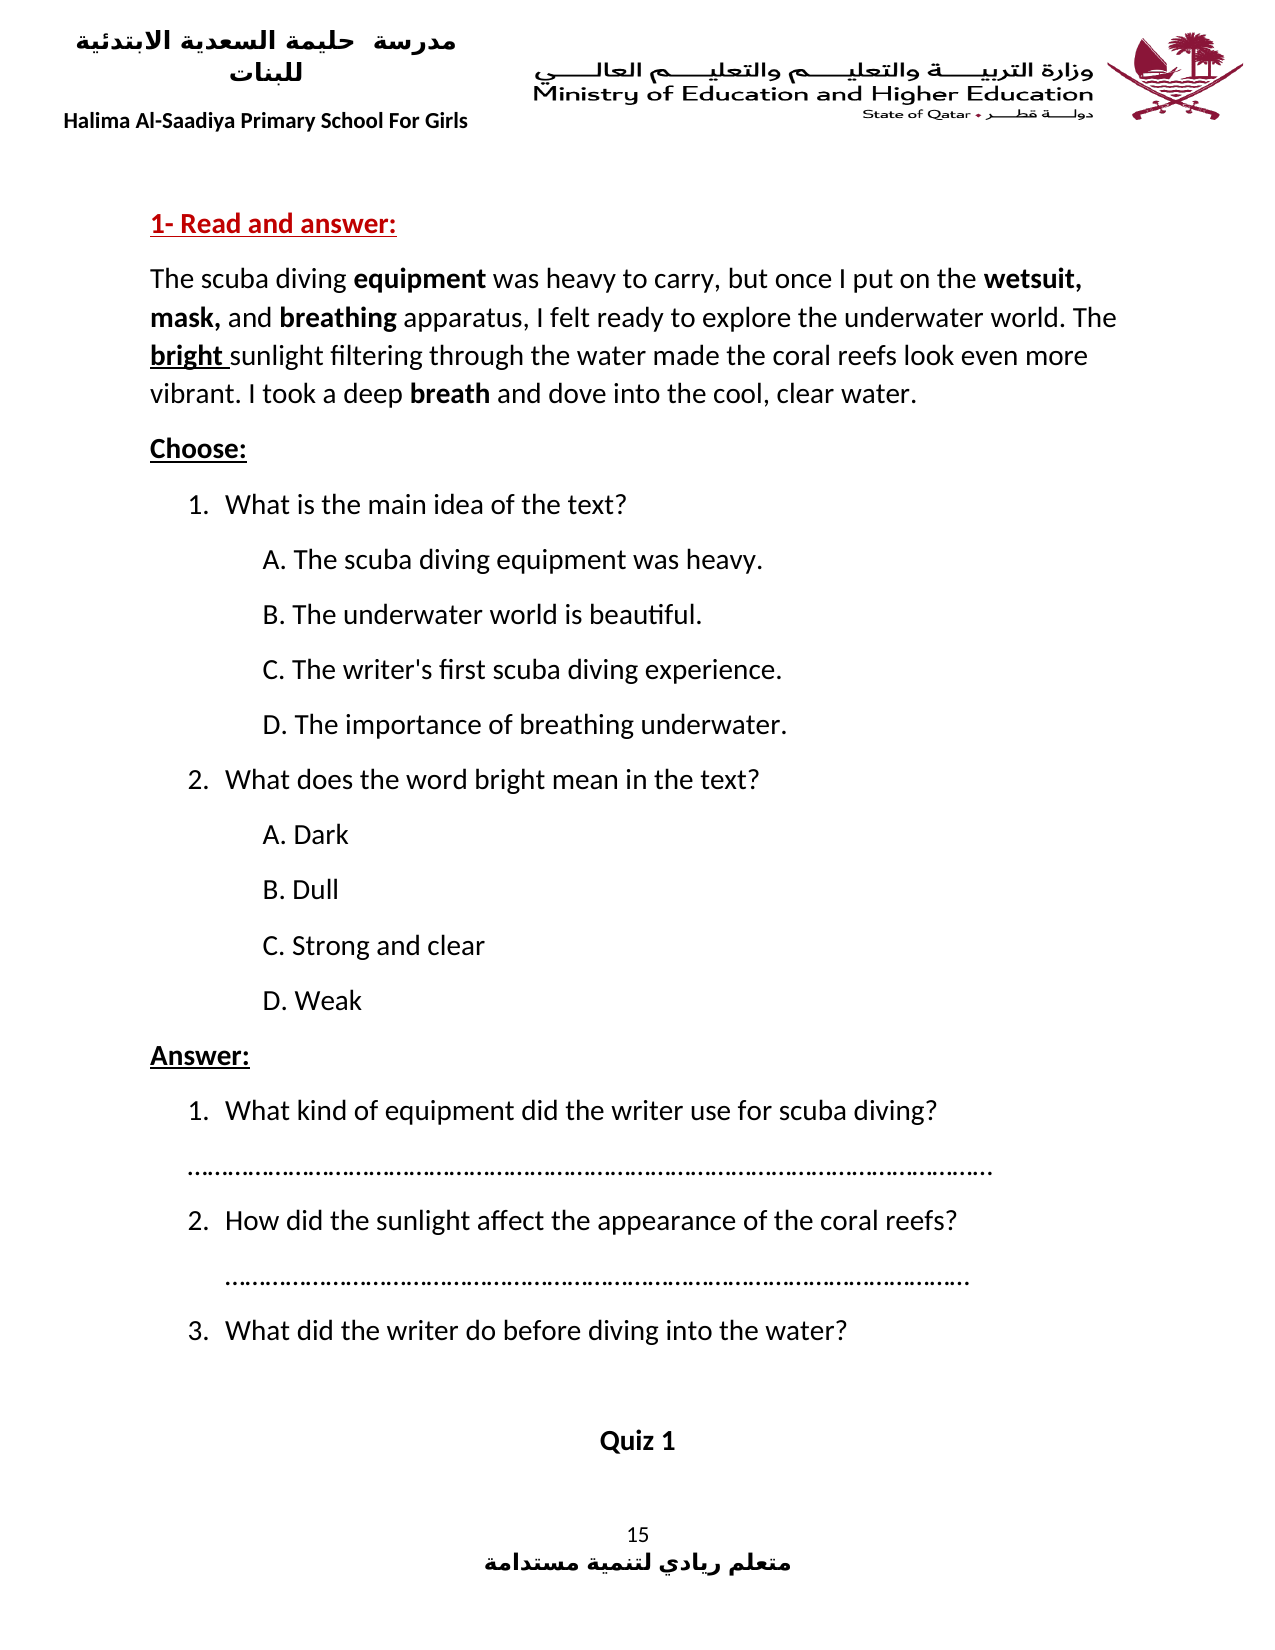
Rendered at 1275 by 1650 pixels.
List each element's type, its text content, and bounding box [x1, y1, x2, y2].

text Choose: [150, 431, 1125, 466]
text Answer: [150, 1037, 1125, 1072]
text D. The importance of breathing underwater. [262, 706, 1125, 742]
text B. The underwater world is beautiful. [262, 596, 1125, 632]
text C. Strong and clear [262, 927, 1125, 962]
text The scuba diving equipment was heavy to carry, but once I put on the wetsuit, mask, and breathing apparatus, I felt ready to explore the underwater world. The bright sunlight filtering through the water made the coral reefs look even more vibrant. I took a deep breath and dove into the cool, clear water. [150, 260, 1125, 411]
text B. Dull [262, 871, 1125, 907]
list What kind of equipment did the writer use for scuba diving? [187, 1092, 1125, 1127]
list What did the writer do before diving into the water? [187, 1312, 1125, 1348]
text A. Dark [262, 816, 1125, 852]
text A. The scuba diving equipment was heavy. [262, 541, 1125, 576]
text C. The writer's first scuba diving experience. [262, 651, 1125, 687]
text ………………………………………………………………………………………………………… [187, 1147, 1125, 1183]
list What is the main idea of the text? [187, 486, 1125, 521]
list What does the word bright mean in the text? [187, 761, 1125, 797]
text ………………………………………………………………………………………………… [225, 1257, 1125, 1293]
picture [534, 32, 1244, 120]
list How did the sunlight affect the appearance of the coral reefs? [187, 1202, 1125, 1238]
text D. Weak [262, 982, 1125, 1017]
text Quiz 1 [150, 1422, 1125, 1458]
text 1- Read and answer: [150, 205, 1125, 241]
